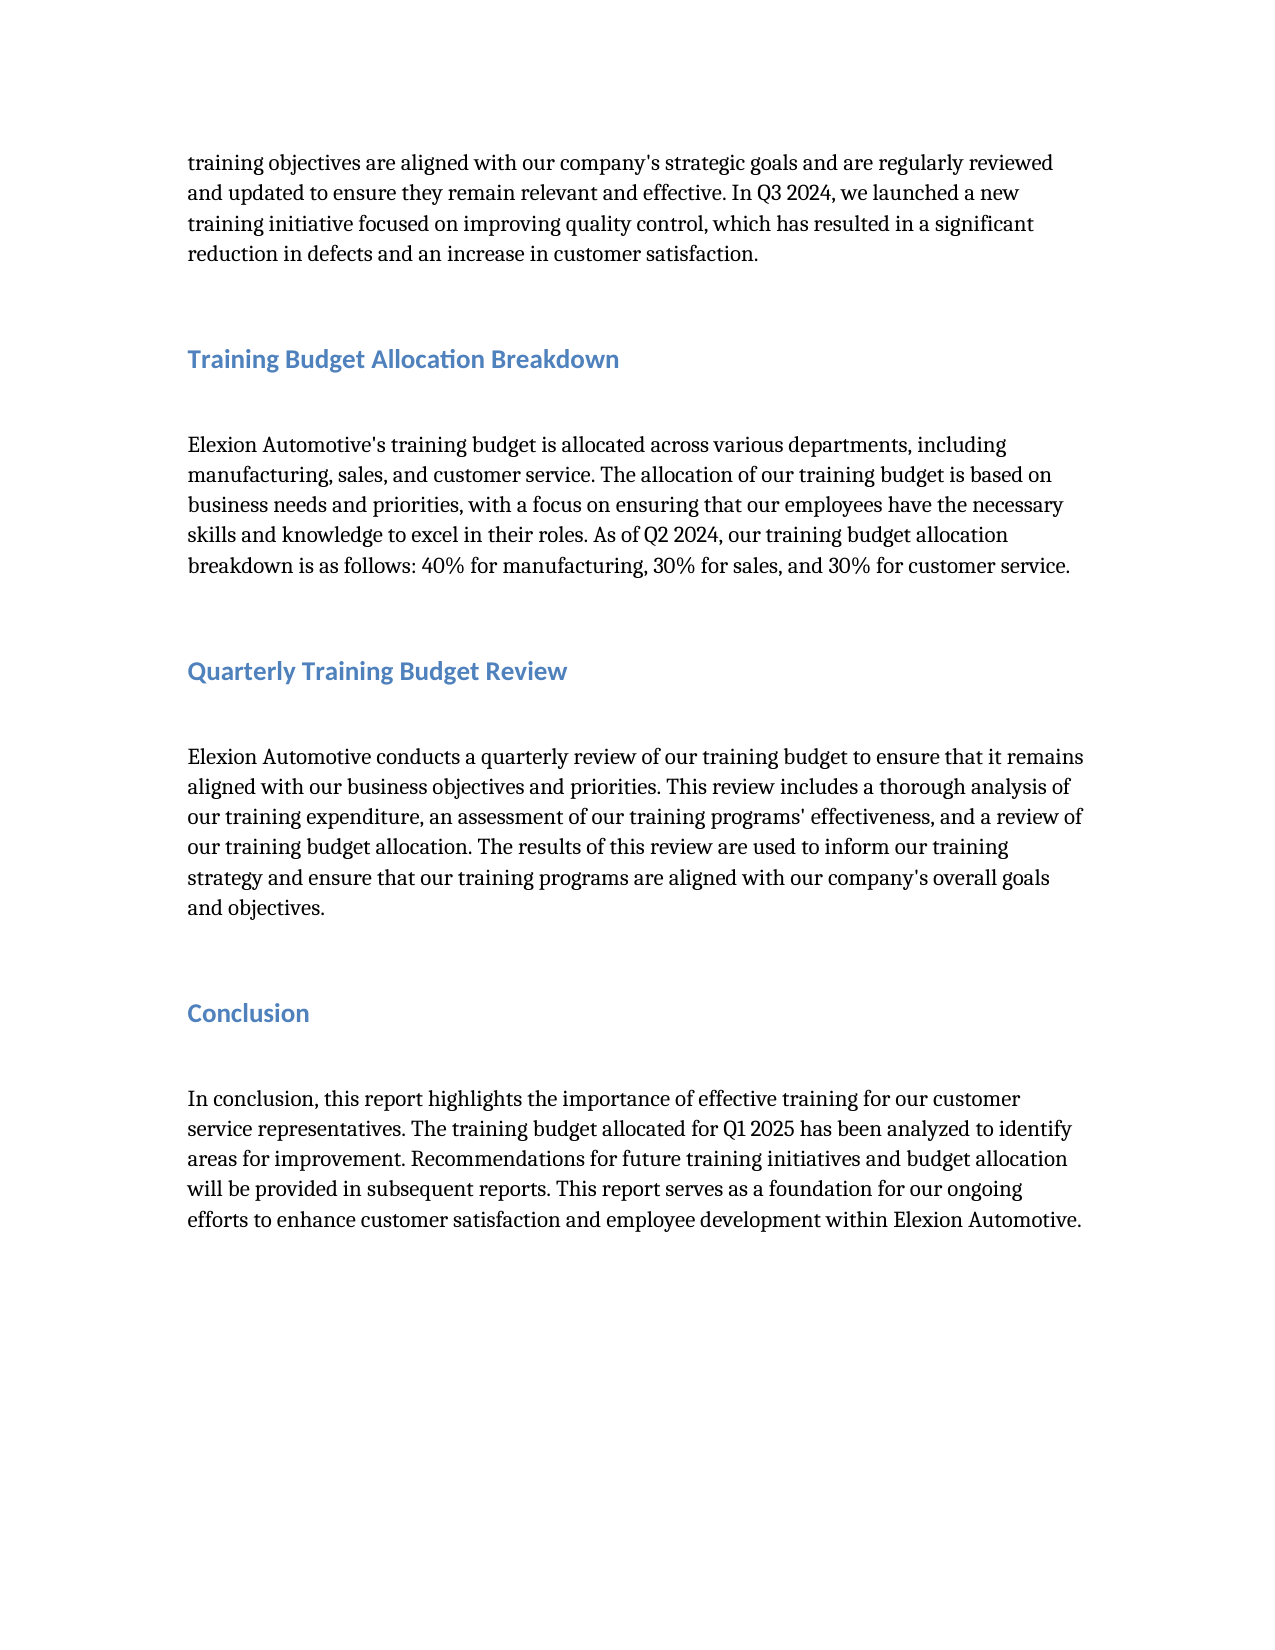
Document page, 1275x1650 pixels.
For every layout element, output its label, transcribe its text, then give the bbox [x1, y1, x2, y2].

subtitle Conclusion [187, 997, 1087, 1030]
text Elexion Automotive's training budget is allocated across various departments, including manufacturing, sales, and customer service. The allocation of our training budget is based on business needs and priorities, with a focus on ensuring that our employees have the necessary skills and knowledge to excel in their roles. As of Q2 2024, our training budget allocation breakdown is as follows: 40% for manufacturing, 30% for sales, and 30% for customer service. [187, 432, 1087, 579]
subtitle Quarterly Training Budget Review [187, 654, 1087, 688]
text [187, 150, 1087, 267]
text Elexion Automotive conducts a quarterly review of our training budget to ensure that it remains aligned with our business objectives and priorities. This review includes a thorough analysis of our training expenditure, an assessment of our training programs' effectiveness, and a review of our training budget allocation. The results of this review are used to inform our training strategy and ensure that our training programs are aligned with our company's overall goals and objectives. [187, 743, 1087, 921]
subtitle Training Budget Allocation Breakdown [187, 343, 1087, 376]
text In conclusion, this report highlights the importance of effective training for our customer service representatives. The training budget allocated for Q1 2025 has been analyzed to identify areas for improvement. Recommendations for future training initiatives and budget allocation will be provided in subsequent reports. This report serves as a foundation for our ongoing efforts to enhance customer satisfaction and employee development within Elexion Automotive. [187, 1086, 1087, 1233]
